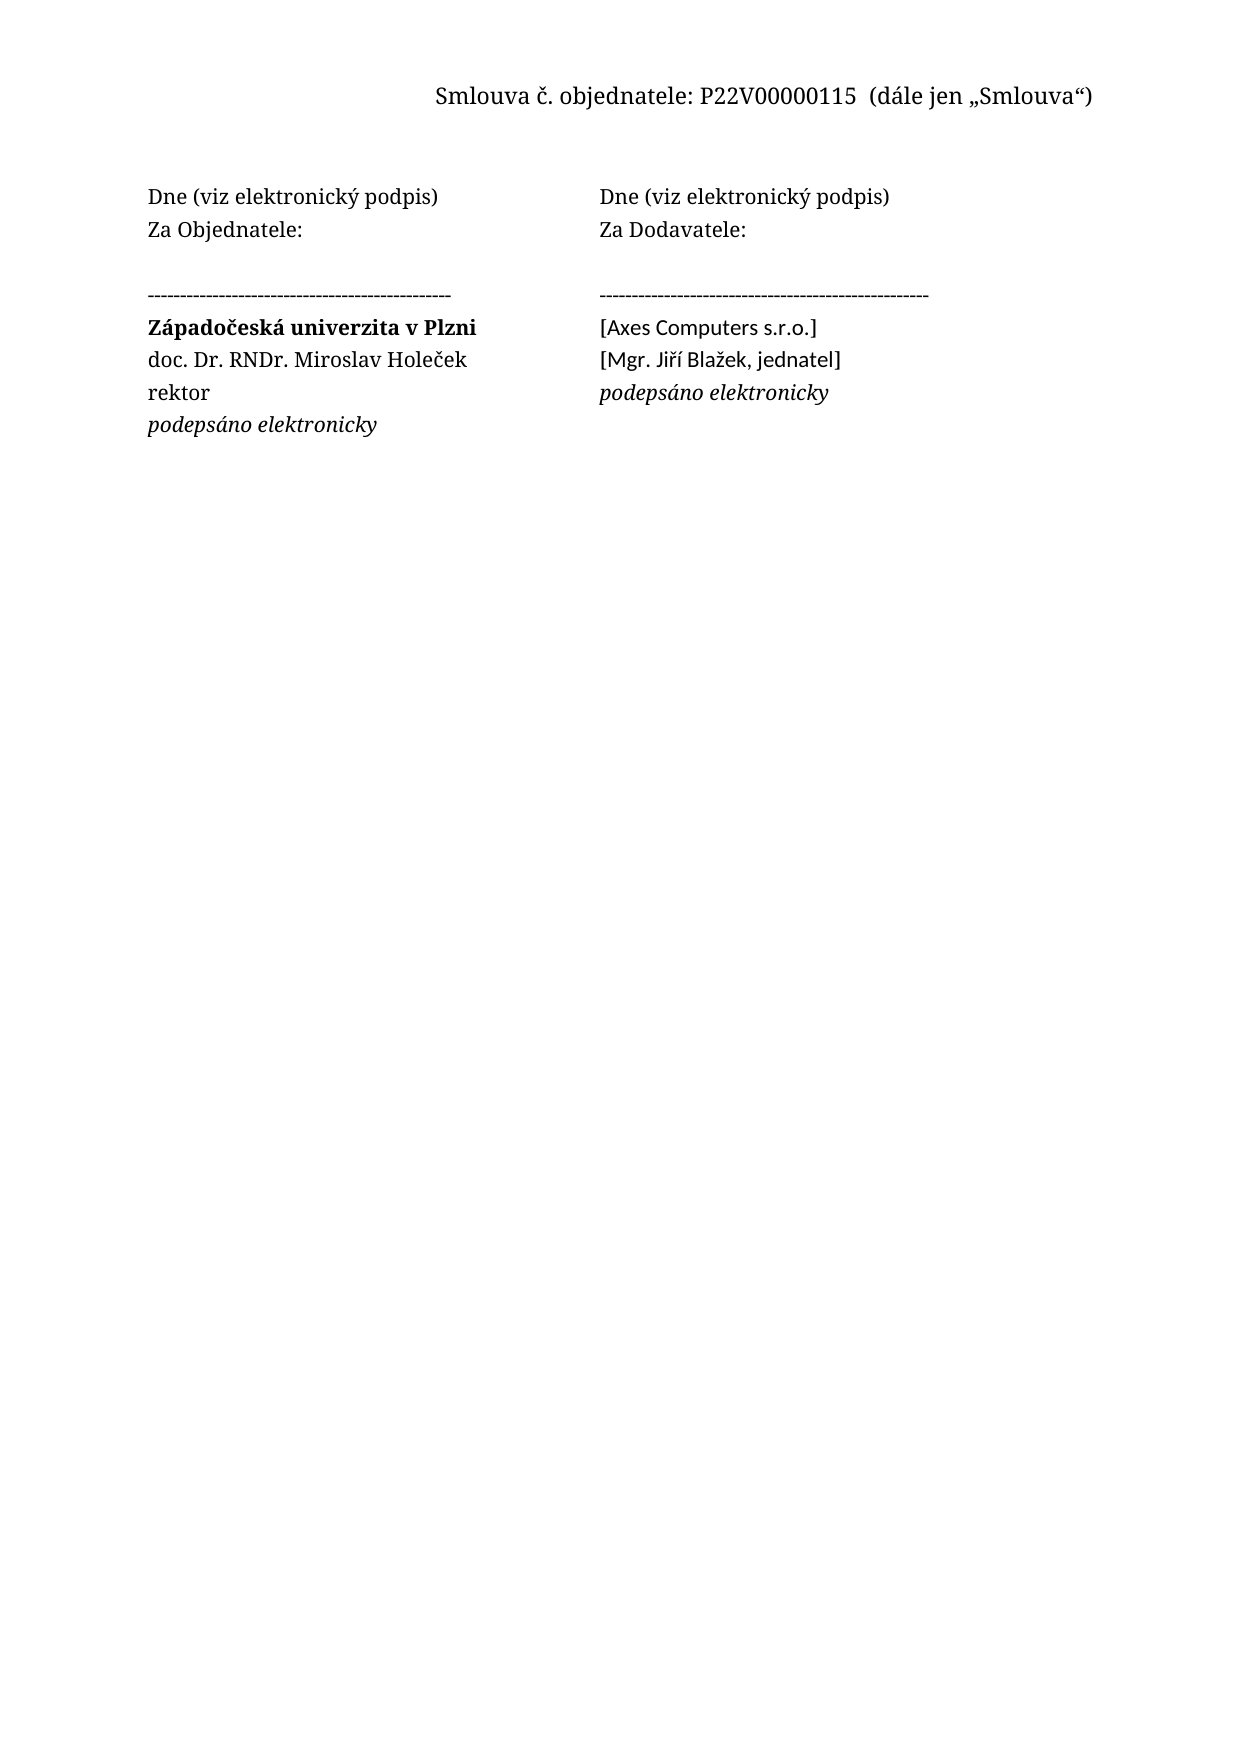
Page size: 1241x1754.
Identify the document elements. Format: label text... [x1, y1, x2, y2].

table_header Dne (viz elektronický podpis) Za Objednatele: ----------------------------------------------- Západočeská univerzita v Plzni doc. Dr. RNDr. Miroslav Holeček rektor podepsáno elektronicky [136, 183, 588, 443]
table_header Dne (viz elektronický podpis) Za Dodavatele: --------------------------------------------------- [Axes Computers s.r.o.] [Mgr. Jiří Blažek, jednatel] podepsáno elektronicky [588, 183, 1040, 443]
